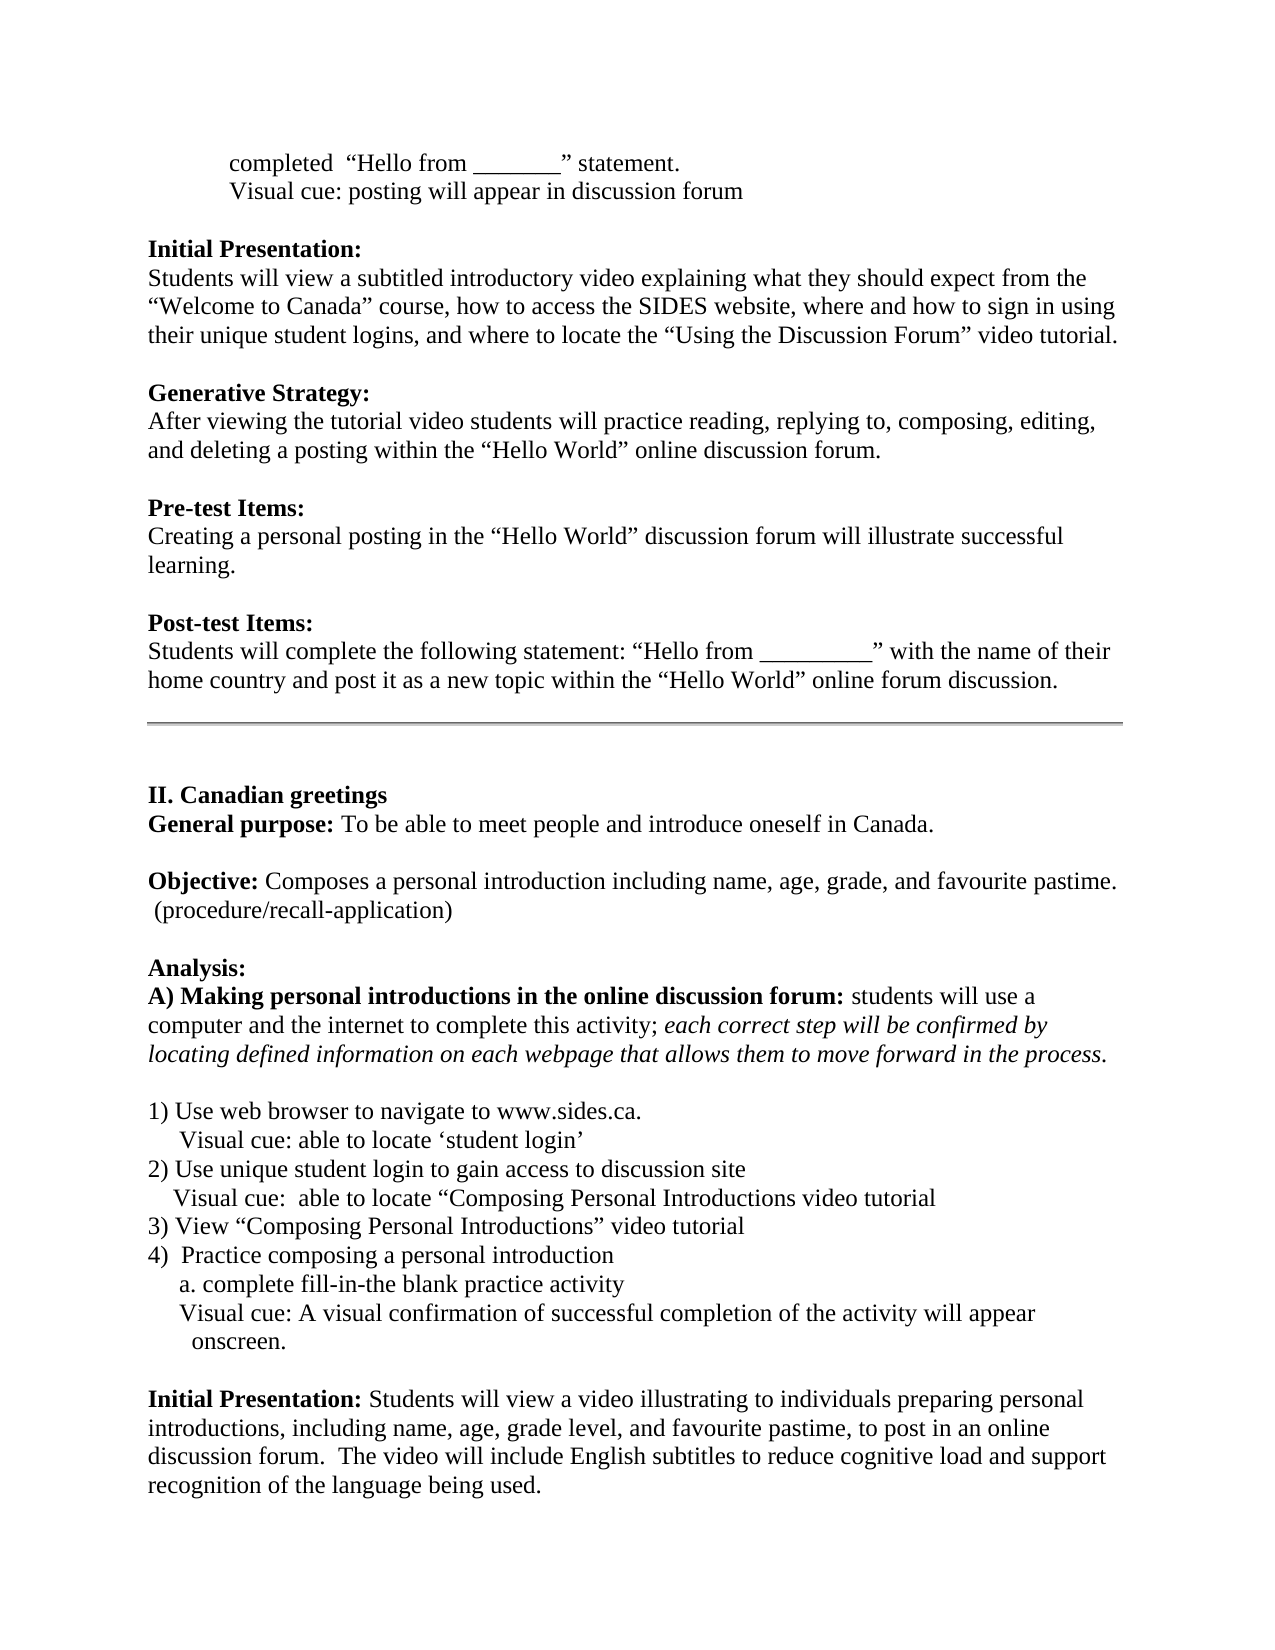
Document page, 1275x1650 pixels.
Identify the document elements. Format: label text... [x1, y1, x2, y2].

text 2) Use unique student login to gain access to discussion site [148, 1154, 1127, 1183]
text Initial Presentation: Students will view a subtitled introductory video explaining what they should expect from the “Welcome to Canada” course, how to access the SIDES website, where and how to sign in using their unique student logins, and where to locate the “Using the Discussion Forum” video tutorial. [148, 234, 1127, 349]
text Visual cue: able to locate “Composing Personal Introductions video tutorial [148, 1183, 1127, 1211]
text A) Making personal introductions in the online discussion forum: students will use a computer and the internet to complete this activity; each correct step will be confirmed by locating defined information on each webpage that allows them to move forward in the process. [148, 981, 1127, 1068]
text After viewing the tutorial video students will practice reading, replying to, composing, editing, and deleting a posting within the “Hello World” online discussion forum. [148, 406, 1127, 464]
text II. Canadian greetings [148, 780, 1127, 809]
text a. complete fill-in-the blank practice activity [148, 1269, 1127, 1298]
text Visual cue: A visual confirmation of successful completion of the activity will appear [148, 1298, 1127, 1326]
text Pre-test Items: [148, 493, 1127, 521]
text onscreen. [148, 1326, 1127, 1355]
picture [147, 722, 1123, 726]
text Generative Strategy: [148, 378, 1127, 406]
text 4) Practice composing a personal introduction [148, 1240, 1127, 1269]
text 1) Use web browser to navigate to www.sides.ca. [148, 1096, 1127, 1125]
text 3) View “Composing Personal Introductions” video tutorial [148, 1211, 1127, 1240]
text General purpose: To be able to meet people and introduce oneself in Canada. [148, 809, 1127, 866]
text Visual cue: posting will appear in discussion forum [148, 176, 1127, 205]
text Creating a personal posting in the “Hello World” discussion forum will illustrate successful learning. [148, 521, 1127, 579]
text Post-test Items: [148, 608, 1127, 636]
text completed “Hello from _______” statement. [148, 148, 1127, 176]
text Analysis: [148, 953, 1127, 981]
text Students will complete the following statement: “Hello from _________” with the name of their home country and post it as a new topic within the “Hello World” online forum discussion. [148, 636, 1127, 694]
text Objective: (procedure/recall-application) [148, 866, 1127, 924]
text Initial Presentation: Students will view a video illustrating to individuals preparing personal introductions, including name, age, grade level, and favourite pastime, to post in an online discussion forum. The video will include English subtitles to reduce cognitive load and support recognition of the language being used. [148, 1384, 1127, 1499]
text Visual cue: able to locate ‘student login’ [148, 1125, 1127, 1154]
